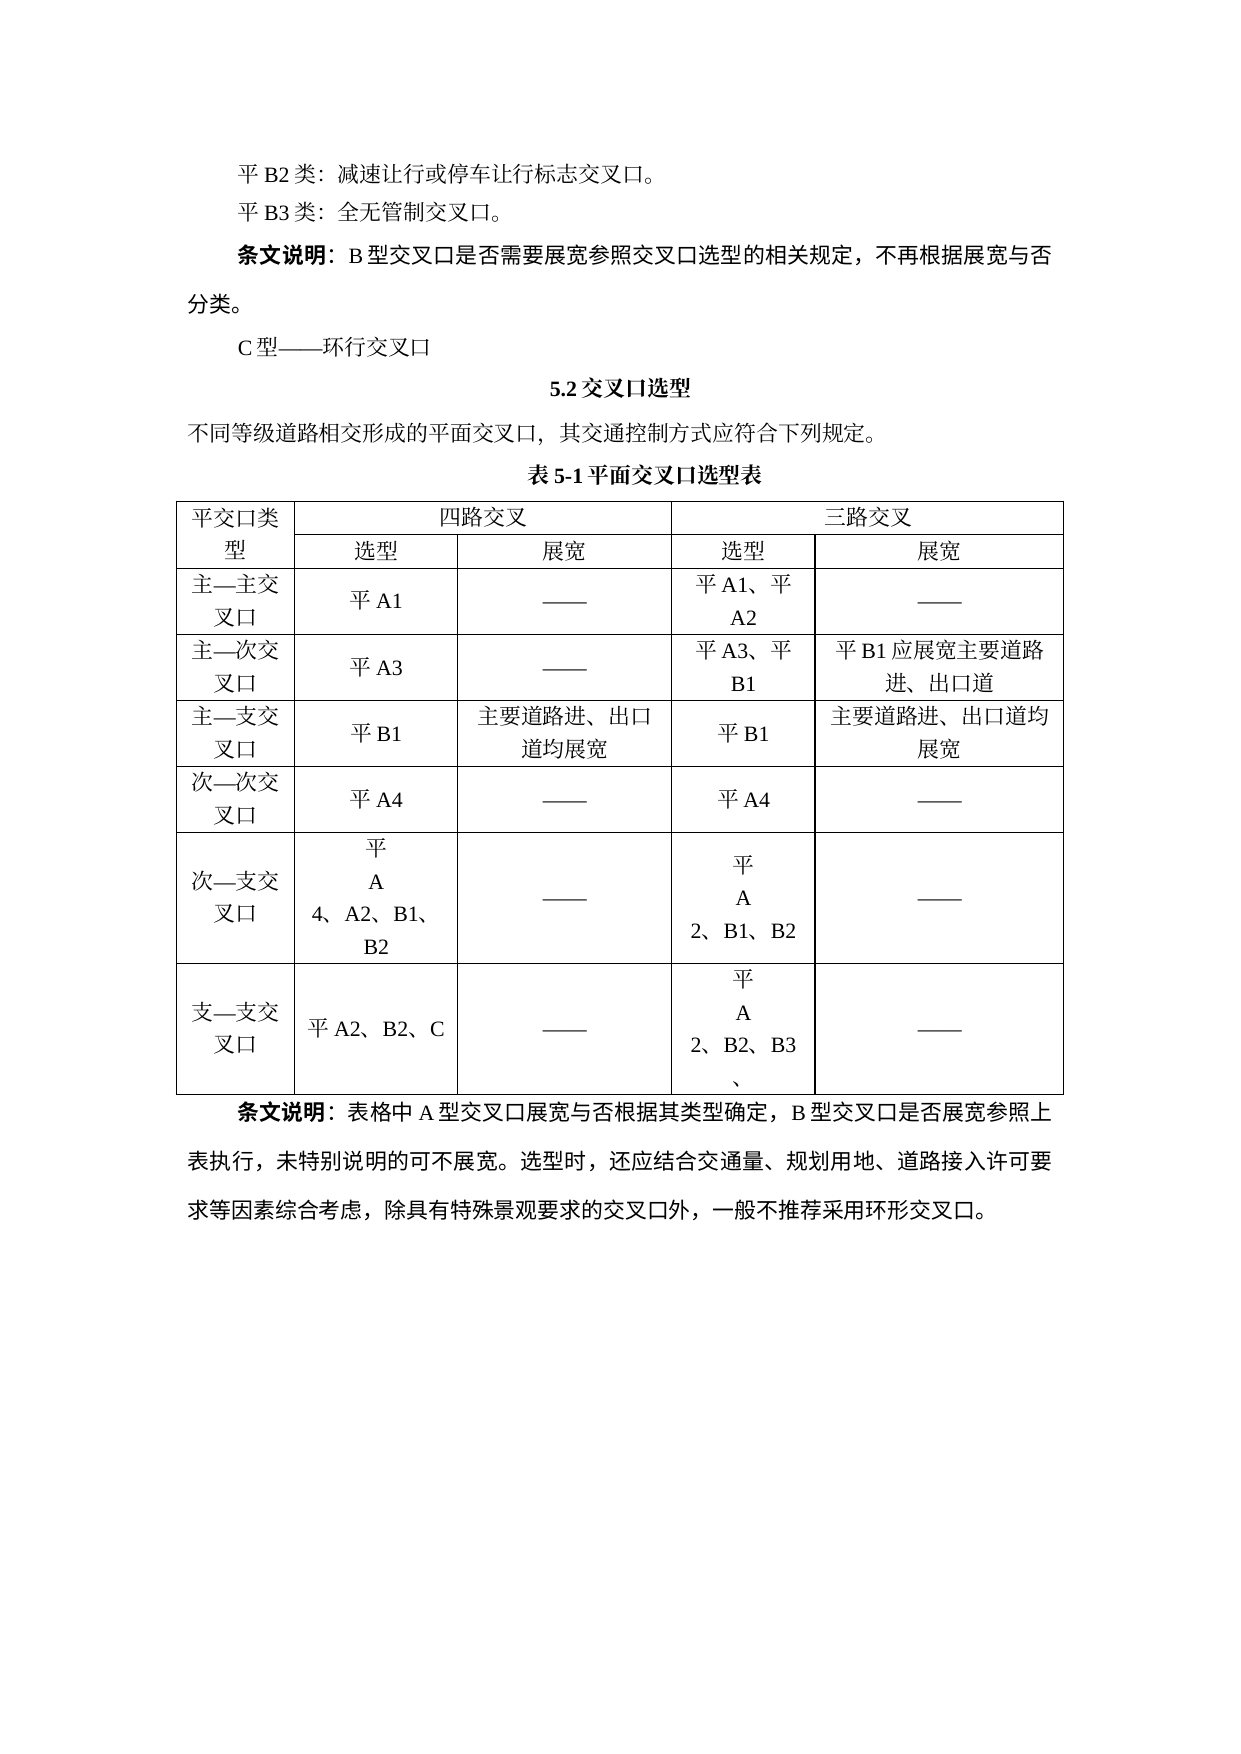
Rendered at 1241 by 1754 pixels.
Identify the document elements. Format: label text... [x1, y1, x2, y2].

table_cell 主—支交叉口 [177, 701, 294, 766]
table_cell 主要道路进、出口道均展宽 [458, 701, 671, 766]
table_cell 支—支交叉口 [177, 964, 294, 1094]
table_cell 选型 [295, 535, 457, 568]
table_cell 平A2、B1、B2 [672, 833, 814, 963]
table_cell 平B1 [672, 701, 814, 766]
text 平B3类：全无管制交叉口。 [187, 200, 1053, 225]
table_cell 平B1应展宽主要道路进、出口道 [816, 635, 1063, 700]
table_cell 展宽 [458, 535, 671, 568]
table_header 四路交叉 [295, 502, 671, 534]
table_cell 平A2、B2、B3、 [672, 964, 814, 1094]
table_header 平交口类型 [177, 502, 294, 568]
table_cell 展宽 [816, 535, 1063, 568]
table_cell —— [816, 569, 1063, 634]
table_cell —— [816, 964, 1063, 1094]
table_cell 平A2、B2、C [295, 964, 457, 1094]
text C型——环行交叉口 [187, 335, 1053, 360]
table_cell —— [458, 964, 671, 1094]
table_cell 平A3 [295, 635, 457, 700]
text 条文说明：B型交叉口是否需要展宽参照交叉口选型的相关规定，不再根据展宽与否分类。 [187, 238, 1053, 319]
table_cell 平A4 [672, 767, 814, 832]
text 不同等级道路相交形成的平面交叉口，其交通控制方式应符合下列规定。 [187, 418, 1053, 450]
text 表5-1平面交叉口选型表 [187, 463, 1053, 488]
table_cell —— [458, 569, 671, 634]
table_cell —— [816, 767, 1063, 832]
table_cell 主—次交叉口 [177, 635, 294, 700]
table_cell 主—主交叉口 [177, 569, 294, 634]
table_cell 平B1 [295, 701, 457, 766]
table_cell —— [816, 833, 1063, 963]
table_header 三路交叉 [672, 502, 1063, 534]
text 条文说明：表格中A型交叉口展宽与否根据其类型确定，B型交叉口是否展宽参照上表执行，未特别说明的可不展宽。选型时，还应结合交通量、规划用地、道路接入许可要求等因素综合考虑，除具有特殊景观要求的交叉口外，一般不推荐采用环形交叉口。 [187, 1095, 1053, 1225]
table_cell 平A1 [295, 569, 457, 634]
table_cell 次—支交叉口 [177, 833, 294, 963]
text 平B2类：减速让行或停车让行标志交叉口。 [187, 162, 1053, 187]
table_cell 平A1、平A2 [672, 569, 814, 634]
table_cell 平A3、平B1 [672, 635, 814, 700]
table_cell 主要道路进、出口道均展宽 [816, 701, 1063, 766]
table_cell 平A4 [295, 767, 457, 832]
table_cell —— [458, 635, 671, 700]
table_cell —— [458, 833, 671, 963]
table_cell 选型 [672, 535, 814, 568]
table_cell 平A4、A2、B1、B2 [295, 833, 457, 963]
text 5.2交叉口选型 [187, 372, 1053, 405]
table_cell 次—次交叉口 [177, 767, 294, 832]
table_cell —— [458, 767, 671, 832]
